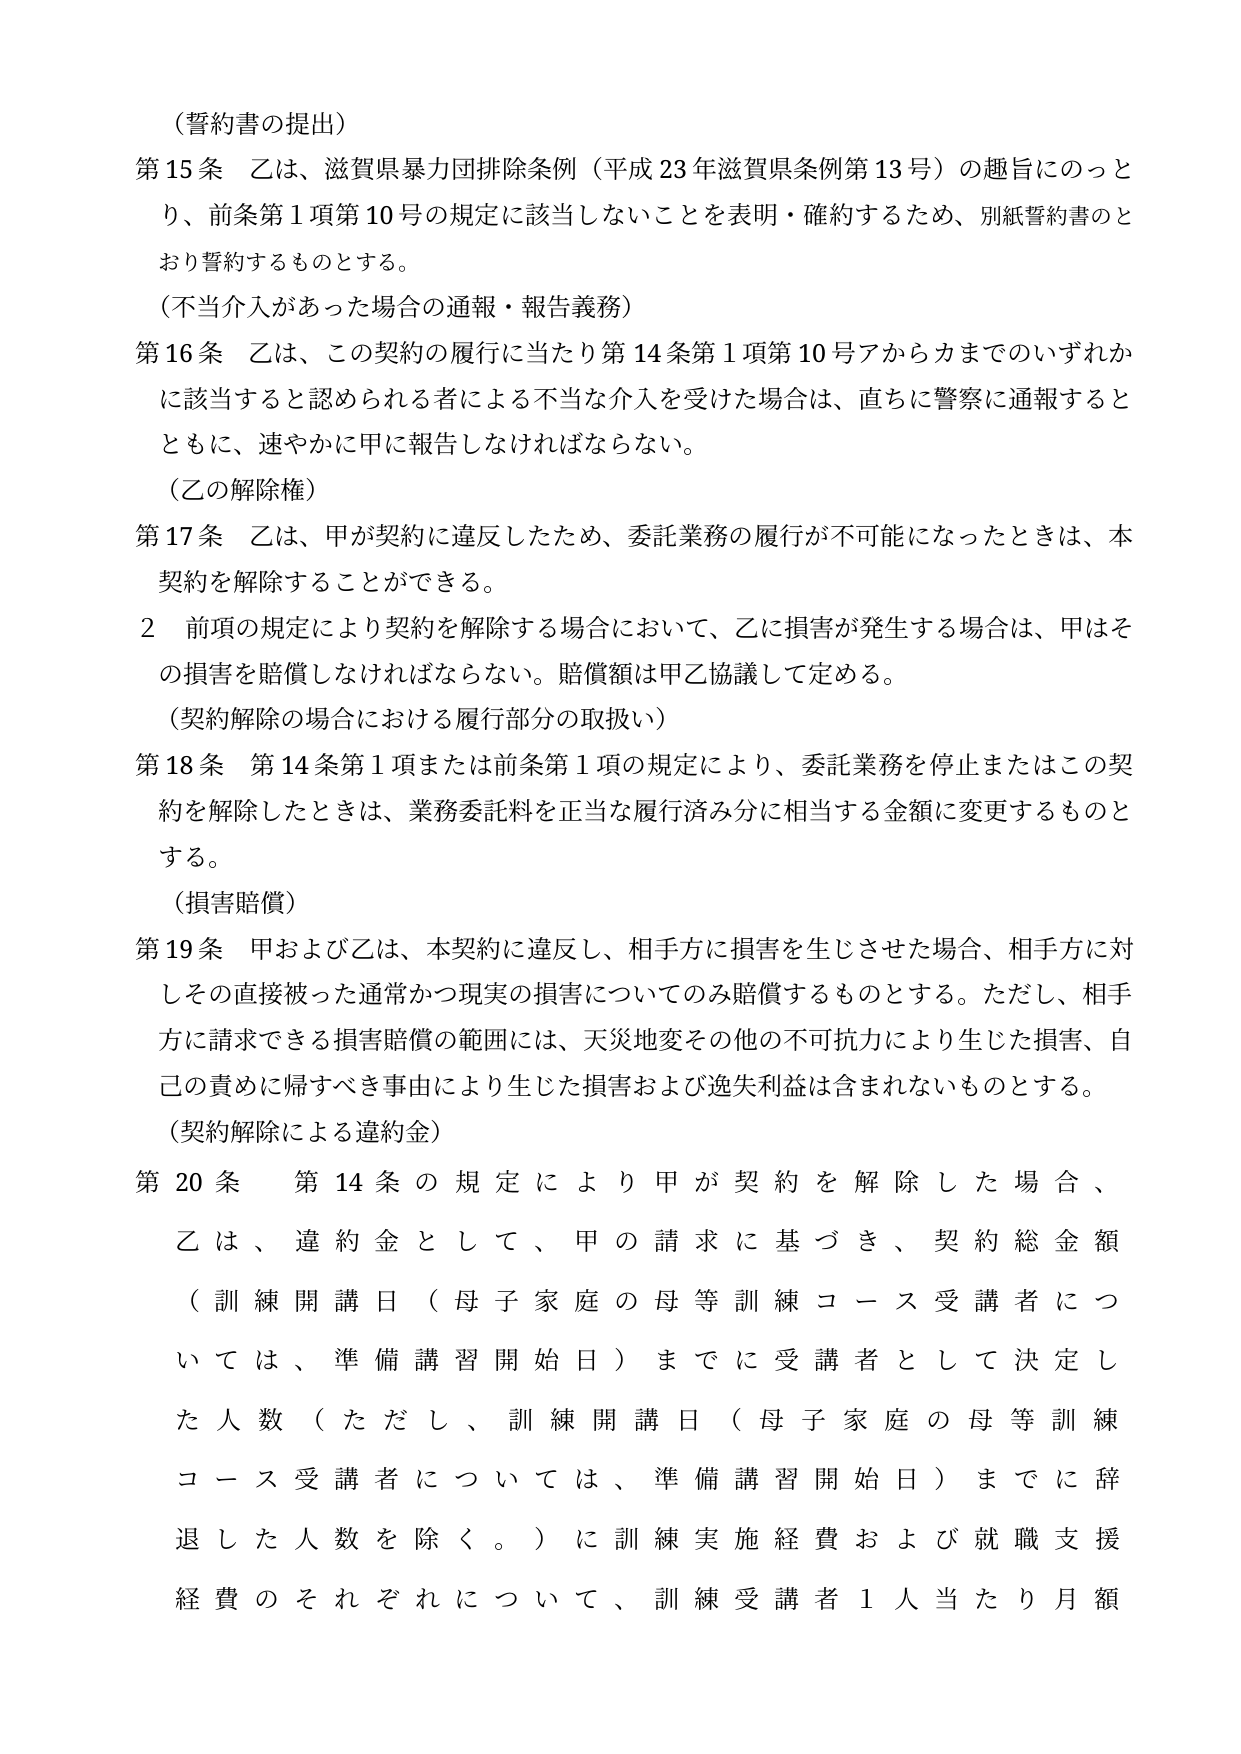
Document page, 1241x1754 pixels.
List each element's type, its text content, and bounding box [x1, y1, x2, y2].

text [135, 1151, 1135, 1627]
text （契約解除による違約金） [155, 1105, 1135, 1151]
text 第18条 第14条第１項または前条第１項の規定により、委託業務を停止またはこの契約を解除したときは、業務委託料を正当な履行済み分に相当する金額に変更するものとする。 [135, 738, 1135, 876]
text ２ 前項の規定により契約を解除する場合において、乙に損害が発生する場合は、甲はその損害を賠償しなければならない。賠償額は甲乙協議して定める。 [135, 601, 1135, 692]
text 第19条 甲および乙は、本契約に違反し、相手方に損害を生じさせた場合、相手方に対しその直接被った通常かつ現実の損害についてのみ賠償するものとする。ただし、相手方に請求できる損害賠償の範囲には、天災地変その他の不可抗力により生じた損害、自己の責めに帰すべき事由により生じた損害および逸失利益は含まれないものとする。 [135, 921, 1135, 1105]
text 第17条 乙は、甲が契約に違反したため、委託業務の履行が不可能になったときは、本契約を解除することができる。 [135, 509, 1135, 601]
text （乙の解除権） [155, 463, 1135, 509]
text （損害賠償） [135, 876, 1135, 921]
text （契約解除の場合における履行部分の取扱い） [155, 692, 1135, 738]
text 第16条 乙は、この契約の履行に当たり第14条第１項第10号アからカまでのいずれかに該当すると認められる者による不当な介入を受けた場合は、直ちに警察に通報するとともに、速やかに甲に報告しなければならない。 [135, 326, 1135, 463]
text （誓約書の提出） [135, 96, 1135, 142]
text 第15条 乙は、滋賀県暴力団排除条例（平成23年滋賀県条例第13号）の趣旨にのっとり、前条第１項第10号の規定に該当しないことを表明・確約するため、別紙誓約書のとおり誓約するものとする。 [135, 142, 1135, 280]
text （不当介入があった場合の通報・報告義務） [135, 280, 1135, 326]
